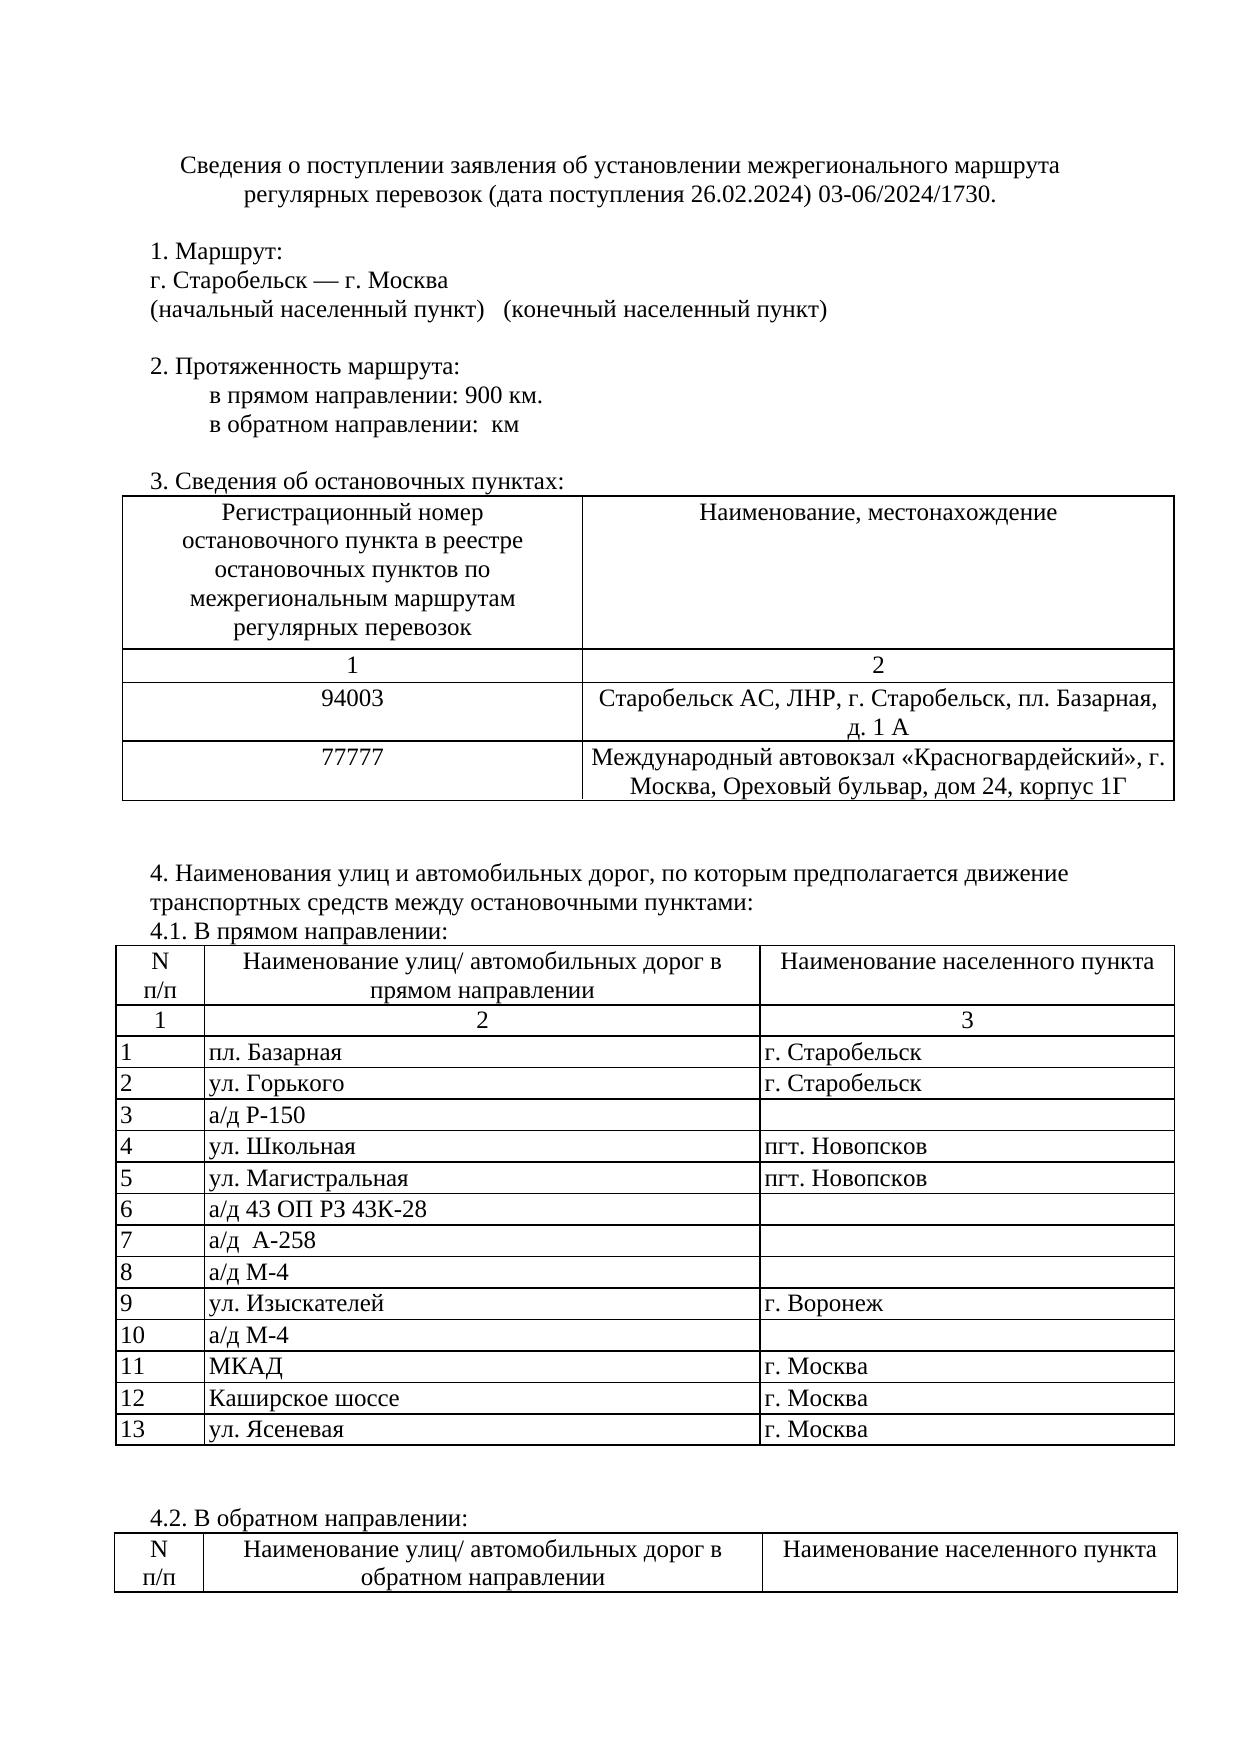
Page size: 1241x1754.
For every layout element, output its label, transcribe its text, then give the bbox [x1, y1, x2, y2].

table_cell пгт. Новопсков [761, 1131, 1174, 1161]
table_cell а/д А-258 [205, 1226, 759, 1256]
table_cell МКАД [205, 1352, 759, 1381]
table_cell г. Москва [761, 1352, 1174, 1381]
text 4. Наименования улиц и автомобильных дорог, по которым предполагается движение транспортных средств между остановочными пунктами: [150, 858, 1090, 916]
table_cell а/д М-4 [205, 1320, 759, 1350]
table_cell а/д Р-150 [205, 1100, 759, 1130]
table_cell пгт. Новопсков [761, 1163, 1174, 1193]
table_header Регистрационный номер остановочного пункта в реестре остановочных пунктов по межрегиональным маршрутам регулярных перевозок [123, 497, 582, 648]
table_cell 9 [117, 1289, 204, 1318]
table_cell [761, 1100, 1174, 1130]
text 4.2. В обратном направлении: [150, 1503, 1090, 1532]
table_cell 6 [117, 1194, 204, 1224]
table_cell 77777 [123, 742, 582, 799]
table_cell 4 [117, 1131, 204, 1161]
table_cell 3 [761, 1006, 1174, 1035]
table_cell ул. Школьная [205, 1131, 759, 1161]
table_cell Каширское шоссе [205, 1383, 759, 1413]
table_cell г. Москва [761, 1415, 1174, 1444]
table_cell ул. Горького [205, 1068, 759, 1098]
text Сведения о поступлении заявления об установлении межрегионального маршрута регулярных перевозок (дата поступления 26.02.2024) 03-06/2024/1730. [150, 150, 1090, 207]
text 4.1. В прямом направлении: [150, 916, 1090, 945]
text в прямом направлении: 900 км. [150, 380, 1090, 409]
table_cell ул. Магистральная [205, 1163, 759, 1193]
table_cell 2 [117, 1068, 204, 1098]
text г. Старобельск — г. Москва [150, 265, 1090, 294]
table_cell г. Воронеж [761, 1289, 1174, 1318]
text (начальный населенный пункт) (конечный населенный пункт) [150, 294, 1090, 322]
table_header N п/п [115, 1534, 203, 1591]
table_header Наименование населенного пункта [761, 946, 1174, 1004]
table_cell а/д 43 ОП РЗ 43К-28 [205, 1194, 759, 1224]
table_cell г. Старобельск [761, 1068, 1174, 1098]
table_cell [761, 1257, 1174, 1287]
table_header Наименование улиц/ автомобильных дорог в обратном направлении [204, 1534, 762, 1591]
table_cell 5 [117, 1163, 204, 1193]
table_cell 2 [583, 650, 1173, 681]
table_cell г. Старобельск [761, 1037, 1174, 1067]
table_cell г. Москва [761, 1383, 1174, 1413]
text 2. Протяженность маршрута: [150, 351, 1090, 380]
table_cell пл. Базарная [205, 1037, 759, 1067]
table_cell [761, 1194, 1174, 1224]
table_header N п/п [117, 946, 204, 1004]
text 1. Маршрут: [150, 236, 1090, 265]
table_cell 8 [117, 1257, 204, 1287]
table_cell 13 [117, 1415, 204, 1444]
table_cell 3 [117, 1100, 204, 1130]
table_header Наименование, местонахождение [583, 497, 1173, 648]
table_header Наименование улиц/ автомобильных дорог в прямом направлении [205, 946, 759, 1004]
table_cell а/д М-4 [205, 1257, 759, 1287]
table_cell ул. Изыскателей [205, 1289, 759, 1318]
table_cell 2 [205, 1006, 759, 1035]
text 3. Сведения об остановочных пунктах: [150, 466, 1090, 495]
table_header Наименование населенного пункта [763, 1534, 1177, 1591]
table_cell Старобельск АС, ЛНР, г. Старобельск, пл. Базарная, д. 1 А [583, 683, 1173, 740]
table_cell 11 [117, 1352, 204, 1381]
table_cell 10 [117, 1320, 204, 1350]
table_cell [761, 1320, 1174, 1350]
table_cell 7 [117, 1226, 204, 1256]
table_cell [761, 1226, 1174, 1256]
table_cell 1 [117, 1037, 204, 1067]
table_cell 1 [117, 1006, 204, 1035]
table_cell Международный автовокзал «Красногвардейский», г. Москва, Ореховый бульвар, дом 24, корпус 1Г [583, 742, 1173, 799]
table_cell 94003 [123, 683, 582, 740]
table_cell 1 [123, 650, 582, 681]
table_cell 12 [117, 1383, 204, 1413]
text в обратном направлении: км [150, 409, 1090, 437]
table_cell ул. Ясеневая [205, 1415, 759, 1444]
